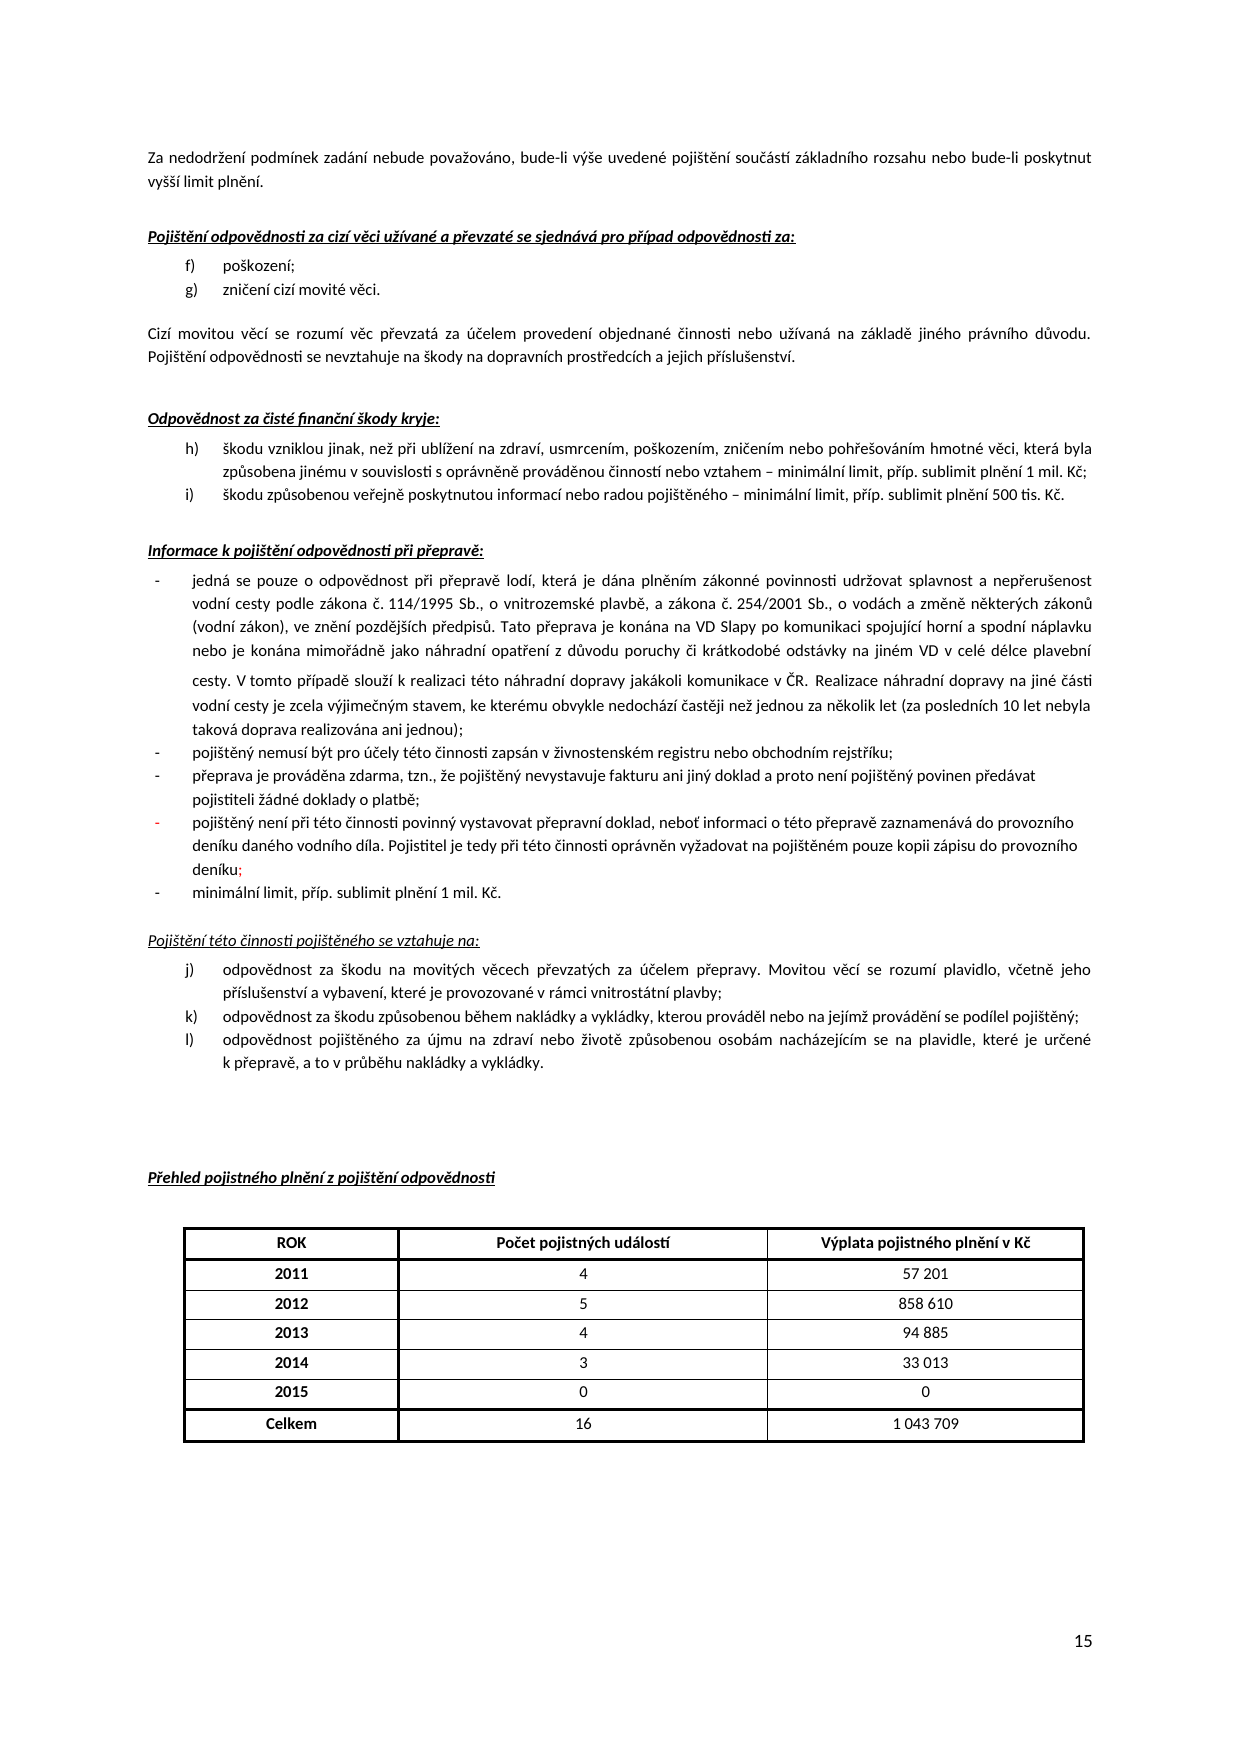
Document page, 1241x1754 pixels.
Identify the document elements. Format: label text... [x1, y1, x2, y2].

text Odpovědnost za čisté finanční škody kryje: [148, 408, 1093, 429]
table_cell 2011 [186, 1261, 397, 1290]
list minimální limit, příp. sublimit plnění 1 mil. Kč. [154, 882, 1093, 903]
table_cell 3 [400, 1350, 767, 1378]
table_cell 0 [768, 1380, 1082, 1408]
table_cell Celkem [186, 1411, 397, 1439]
list pojištěný nemusí být pro účely této činnosti zapsán v živnostenském registru nebo obchodním rejstříku; [154, 742, 1093, 763]
table_cell 0 [400, 1380, 767, 1408]
list škodu způsobenou veřejně poskytnutou informací nebo radou pojištěného – minimální limit, příp. sublimit plnění 500 tis. Kč. [185, 485, 1093, 505]
table_cell 94 885 [768, 1320, 1082, 1349]
text Přehled pojistného plnění z pojištění odpovědnosti [148, 1168, 1093, 1188]
table_cell 2013 [186, 1320, 397, 1349]
table_header Výplata pojistného plnění v Kč [768, 1230, 1082, 1258]
table_cell 5 [400, 1291, 767, 1319]
table_header ROK [186, 1230, 397, 1258]
text Pojištění této činnosti pojištěného se vztahuje na: [148, 930, 1093, 950]
text Pojištění odpovědnosti za cizí věci užívané a převzaté se sjednává pro případ odpovědnosti za: [148, 226, 1093, 246]
list přeprava je prováděna zdarma, tzn., že pojištěný nevystavuje fakturu ani jiný doklad a proto není pojištěný povinen předávat pojistiteli žádné doklady o platbě; [154, 766, 1093, 809]
list zničení cizí movité věci. [185, 279, 1093, 299]
table_cell 57 201 [768, 1261, 1082, 1290]
list pojištěný není při této činnosti povinný vystavovat přepravní doklad, neboť informaci o této přepravě zaznamenává do provozního deníku daného vodního díla. Pojistitel je tedy při této činnosti oprávněn vyžadovat na pojištěném pouze kopii zápisu do provozního deníku; [154, 812, 1093, 879]
text Cizí movitou věcí se rozumí věc převzatá za účelem provedení objednané činnosti nebo užívaná na základě jiného právního důvodu. Pojištění odpovědnosti se nevztahuje na škody na dopravních prostředcích a jejich příslušenství. [148, 323, 1093, 367]
table_cell 858 610 [768, 1291, 1082, 1319]
list poškození; [185, 256, 1093, 276]
table_cell 33 013 [768, 1350, 1082, 1378]
table_cell 2014 [186, 1350, 397, 1378]
table_cell 1 043 709 [768, 1411, 1082, 1439]
list odpovědnost pojištěného za újmu na zdraví nebo životě způsobenou osobám nacházejícím se na plavidle, které je určené k přepravě, a to v průběhu nakládky a vykládky. [185, 1029, 1093, 1073]
table_cell 4 [400, 1320, 767, 1349]
table_cell 16 [400, 1411, 767, 1439]
list škodu vzniklou jinak, než při ublížení na zdraví, usmrcením, poškozením, zničením nebo pohřešováním hmotné věci, která byla způsobena jinému v souvislosti s oprávněně prováděnou činností nebo vztahem – minimální limit, příp. sublimit plnění 1 mil. Kč; [185, 438, 1093, 482]
list odpovědnost za škodu na movitých věcech převzatých za účelem přepravy. Movitou věcí se rozumí plavidlo, včetně jeho příslušenství a vybavení, které je provozované v rámci vnitrostátní plavby; [185, 959, 1093, 1003]
table_cell 2012 [186, 1291, 397, 1319]
table_cell 2015 [186, 1380, 397, 1408]
table_header Počet pojistných událostí [400, 1230, 767, 1258]
text Za nedodržení podmínek zadání nebude považováno, bude-li výše uvedené pojištění součástí základního rozsahu nebo bude-li poskytnut vyšší limit plnění. [148, 148, 1093, 191]
table_cell 4 [400, 1261, 767, 1290]
text Informace k pojištění odpovědnosti při přepravě: [148, 541, 1093, 561]
list odpovědnost za škodu způsobenou během nakládky a vykládky, kterou prováděl nebo na jejímž provádění se podílel pojištěný; [185, 1006, 1093, 1026]
list jedná se pouze o odpovědnost při přepravě lodí, která je dána plněním zákonné povinnosti udržovat splavnost a nepřerušenost vodní cesty podle zákona č. 114/1995 Sb., o vnitrozemské plavbě, a zákona č. 254/2001 Sb., o vodách a změně některých zákonů (vodní zákon), ve znění pozdějších předpisů. Tato přeprava je konána na VD Slapy po komunikaci spojující horní a spodní náplavku nebo je konána mimořádně jako náhradní opatření z důvodu poruchy či krátkodobé odstávky na jiném VD v celé délce plavební cesty. V tomto případě slouží k realizaci této náhradní dopravy jakákoli komunikace v ČR. Realizace náhradní dopravy na jiné části vodní cesty je zcela výjimečným stavem, ke kterému obvykle nedochází častěji než jednou za několik let (za posledních 10 let nebyla taková doprava realizována ani jednou); [154, 570, 1093, 739]
